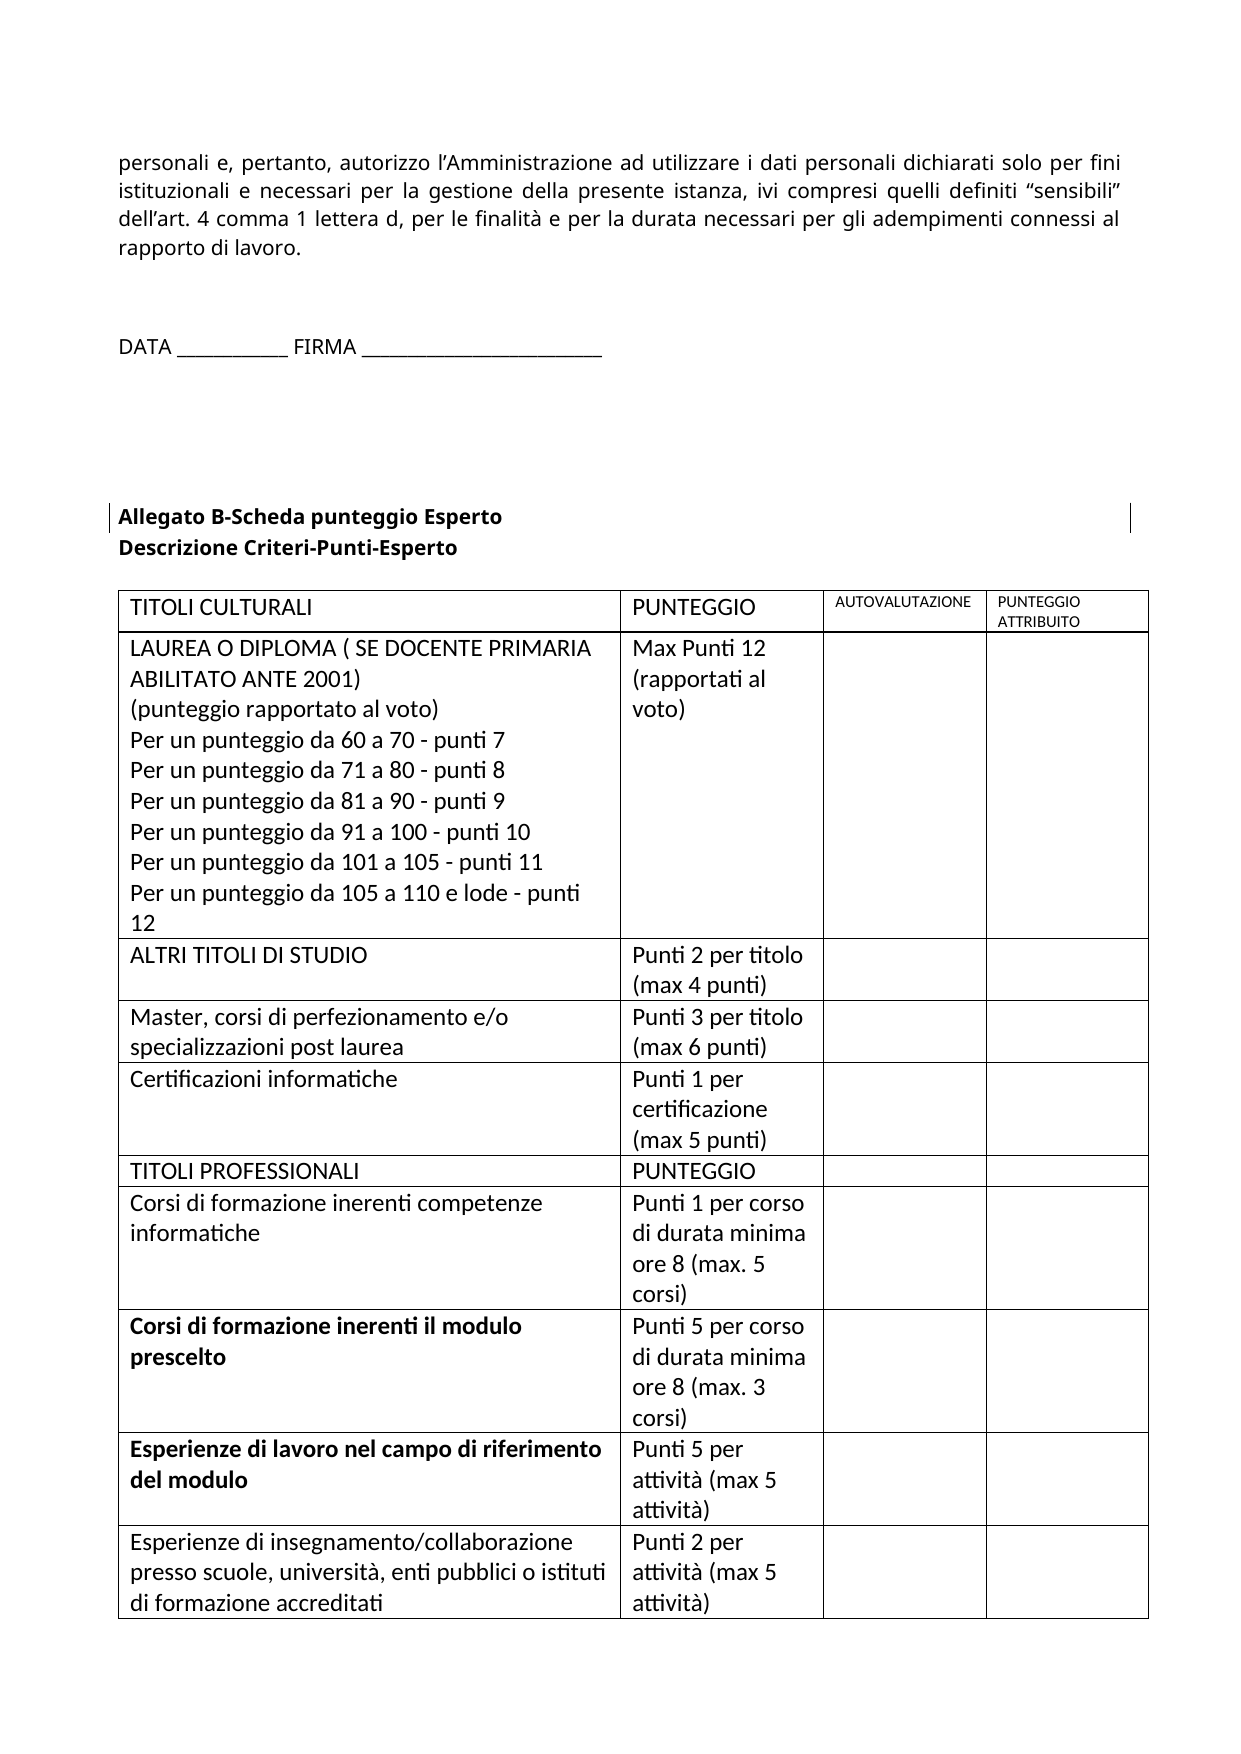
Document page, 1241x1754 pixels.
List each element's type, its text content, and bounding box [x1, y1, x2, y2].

table_cell Punti 2 per attività (max 5 attività) [621, 1526, 823, 1617]
table_cell [987, 1156, 1148, 1186]
text Descrizione Criteri-Punti-Esperto [118, 533, 1122, 561]
table_cell [824, 1187, 986, 1309]
table_cell [824, 1001, 986, 1062]
table_header AUTOVALUTAZIONE [824, 591, 986, 631]
table_cell Certificazioni informatiche [119, 1063, 620, 1154]
table_header TITOLI CULTURALI [119, 591, 620, 631]
table_cell [987, 939, 1148, 1000]
table_header PUNTEGGIO ATTRIBUITO [987, 591, 1148, 631]
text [118, 148, 1122, 261]
table_cell [824, 633, 986, 938]
text DATA ____________ FIRMA __________________________ [118, 332, 1122, 361]
table_cell [987, 1063, 1148, 1154]
table_cell Corsi di formazione inerenti competenze informatiche [119, 1187, 620, 1309]
table_cell Punti 2 per titolo (max 4 punti) [621, 939, 823, 1000]
table_cell TITOLI PROFESSIONALI [119, 1156, 620, 1186]
table_cell [824, 1433, 986, 1525]
table_cell [824, 1063, 986, 1154]
table_cell Punti 5 per attività (max 5 attività) [621, 1433, 823, 1525]
table_cell Punti 1 per corso di durata minima ore 8 (max. 5 corsi) [621, 1187, 823, 1309]
table_cell [987, 1526, 1148, 1617]
table_cell [987, 1001, 1148, 1062]
table_cell Punti 3 per titolo (max 6 punti) [621, 1001, 823, 1062]
table_cell [824, 939, 986, 1000]
table_cell Esperienze di insegnamento/collaborazione presso scuole, università, enti pubblici o istituti di formazione accreditati [119, 1526, 620, 1617]
table_cell [824, 1526, 986, 1617]
table_cell Master, corsi di perfezionamento e/o specializzazioni post laurea [119, 1001, 620, 1062]
table_cell PUNTEGGIO [621, 1156, 823, 1186]
table_cell Punti 1 per certificazione (max 5 punti) [621, 1063, 823, 1154]
text Allegato B-Scheda punteggio Esperto [109, 502, 1130, 533]
table_cell LAUREA O DIPLOMA ( SE DOCENTE PRIMARIA ABILITATO ANTE 2001) (punteggio rapportato al voto) Per un punteggio da 60 a 70 - punti 7 Per un punteggio da 71 a 80 - punti 8 Per un punteggio da 81 a 90 - punti 9 Per un punteggio da 91 a 100 - punti 10 Per un punteggio da 101 a 105 - punti 11 Per un punteggio da 105 a 110 e lode - punti 12 [119, 633, 620, 938]
table_cell Punti 5 per corso di durata minima ore 8 (max. 3 corsi) [621, 1310, 823, 1432]
table_cell [987, 1433, 1148, 1525]
table_cell [824, 1156, 986, 1186]
table_cell [987, 633, 1148, 938]
table_cell Esperienze di lavoro nel campo di riferimento del modulo [119, 1433, 620, 1525]
table_cell [987, 1310, 1148, 1432]
table_header PUNTEGGIO [621, 591, 823, 631]
table_cell Max Punti 12 (rapportati al voto) [621, 633, 823, 938]
table_cell [987, 1187, 1148, 1309]
table_cell ALTRI TITOLI DI STUDIO [119, 939, 620, 1000]
table_cell Corsi di formazione inerenti il modulo prescelto [119, 1310, 620, 1432]
table_cell [824, 1310, 986, 1432]
